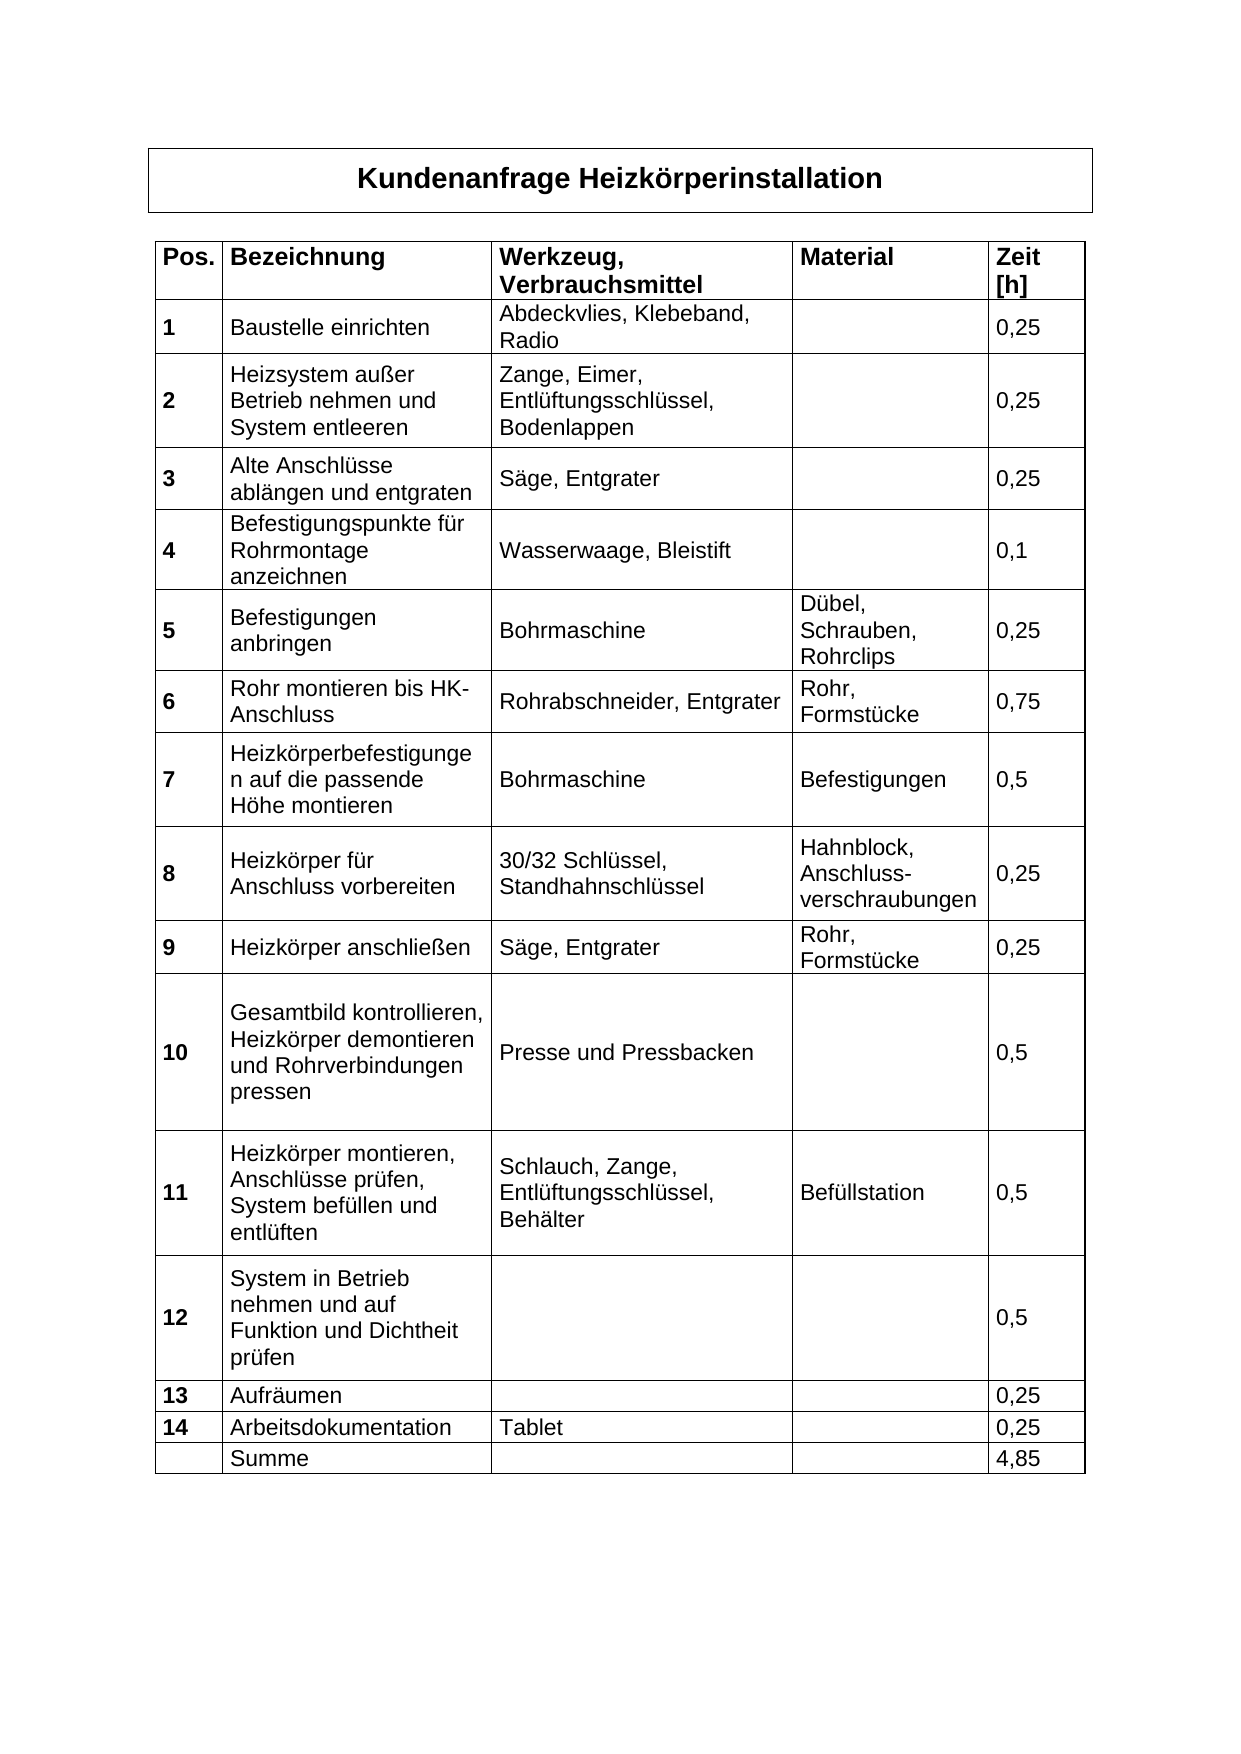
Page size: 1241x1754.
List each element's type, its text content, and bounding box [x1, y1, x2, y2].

table_cell Befestigungen anbringen [223, 590, 491, 669]
table_cell 0,5 [989, 1131, 1084, 1254]
table_cell Rohr, Formstücke [793, 671, 988, 732]
table_header Bezeichnung [223, 242, 491, 299]
table_cell 2 [156, 354, 222, 447]
table_cell 0,25 [989, 354, 1084, 447]
table_cell Heizkörper anschließen [223, 921, 491, 973]
table_cell Säge, Entgrater [492, 921, 792, 973]
table_cell 0,75 [989, 671, 1084, 732]
table_cell 13 [156, 1381, 222, 1411]
table_cell 5 [156, 590, 222, 669]
table_cell 1 [156, 300, 222, 353]
table_cell Befestigungspunkte für Rohrmontage anzeichnen [223, 510, 491, 589]
table_cell 4 [156, 510, 222, 589]
table_cell 0,25 [989, 300, 1084, 353]
table_cell Arbeitsdokumentation [223, 1412, 491, 1442]
table_cell Presse und Pressbacken [492, 974, 792, 1129]
table_cell [793, 1412, 988, 1442]
table_cell Befüllstation [793, 1131, 988, 1254]
table_header Kundenanfrage Heizkörperinstallation [149, 149, 1092, 212]
table_cell 0,25 [989, 1412, 1084, 1442]
table_cell [492, 1256, 792, 1379]
table_cell Rohr, Formstücke [793, 921, 988, 973]
table_cell Tablet [492, 1412, 792, 1442]
table_cell Gesamtbild kontrollieren, Heizkörper demontieren und Rohrverbindungen pressen [223, 974, 491, 1129]
table_cell System in Betrieb nehmen und auf Funktion und Dichtheit prüfen [223, 1256, 491, 1379]
table_cell Summe [223, 1443, 491, 1473]
table_cell 4,85 [989, 1443, 1084, 1473]
table_cell 6 [156, 671, 222, 732]
table_cell 11 [156, 1131, 222, 1254]
table_cell Heizkörper für Anschluss vorbereiten [223, 827, 491, 919]
table_cell Baustelle einrichten [223, 300, 491, 353]
table_cell Dübel, Schrauben, Rohrclips [793, 590, 988, 669]
table_cell [793, 1443, 988, 1473]
table_cell [793, 1256, 988, 1379]
table_cell 10 [156, 974, 222, 1129]
table_cell [793, 354, 988, 447]
table_header Werkzeug, Verbrauchsmittel [492, 242, 792, 299]
table_cell Heizsystem außer Betrieb nehmen und System entleeren [223, 354, 491, 447]
table_cell 0,25 [989, 448, 1084, 509]
table_cell 0,1 [989, 510, 1084, 589]
table_cell Heizkörper montieren, Anschlüsse prüfen, System befüllen und entlüften [223, 1131, 491, 1254]
table_cell Wasserwaage, Bleistift [492, 510, 792, 589]
table_cell 14 [156, 1412, 222, 1442]
table_cell Schlauch, Zange, Entlüftungsschlüssel, Behälter [492, 1131, 792, 1254]
table_cell 0,5 [989, 1256, 1084, 1379]
table_cell Alte Anschlüsse ablängen und entgraten [223, 448, 491, 509]
table_cell Heizkörperbefestigungen auf die passende Höhe montieren [223, 733, 491, 826]
table_cell [793, 974, 988, 1129]
table_cell 7 [156, 733, 222, 826]
table_cell Rohr montieren bis HK-Anschluss [223, 671, 491, 732]
table_cell 9 [156, 921, 222, 973]
table_cell Abdeckvlies, Klebeband, Radio [492, 300, 792, 353]
table_header Material [793, 242, 988, 299]
table_cell 3 [156, 448, 222, 509]
table_cell 0,5 [989, 733, 1084, 826]
table_cell [156, 1443, 222, 1473]
table_cell 0,25 [989, 921, 1084, 973]
table_cell [793, 1381, 988, 1411]
table_cell [492, 1381, 792, 1411]
table_header Zeit [h] [989, 242, 1084, 299]
table_cell Hahnblock, Anschluss-verschraubungen [793, 827, 988, 919]
table_cell [793, 448, 988, 509]
table_cell [492, 1443, 792, 1473]
table_cell 8 [156, 827, 222, 919]
table_cell Befestigungen [793, 733, 988, 826]
table_cell 0,5 [989, 974, 1084, 1129]
table_cell Bohrmaschine [492, 590, 792, 669]
table_cell 12 [156, 1256, 222, 1379]
table_cell Säge, Entgrater [492, 448, 792, 509]
table_cell Bohrmaschine [492, 733, 792, 826]
table_cell Zange, Eimer, Entlüftungsschlüssel, Bodenlappen [492, 354, 792, 447]
table_header Pos. [156, 242, 222, 299]
table_cell 0,25 [989, 827, 1084, 919]
table_cell 0,25 [989, 590, 1084, 669]
table_cell 0,25 [989, 1381, 1084, 1411]
table_cell Rohrabschneider, Entgrater [492, 671, 792, 732]
table_cell 30/32 Schlüssel, Standhahnschlüssel [492, 827, 792, 919]
table_cell [793, 300, 988, 353]
table_cell Aufräumen [223, 1381, 491, 1411]
table_cell [793, 510, 988, 589]
